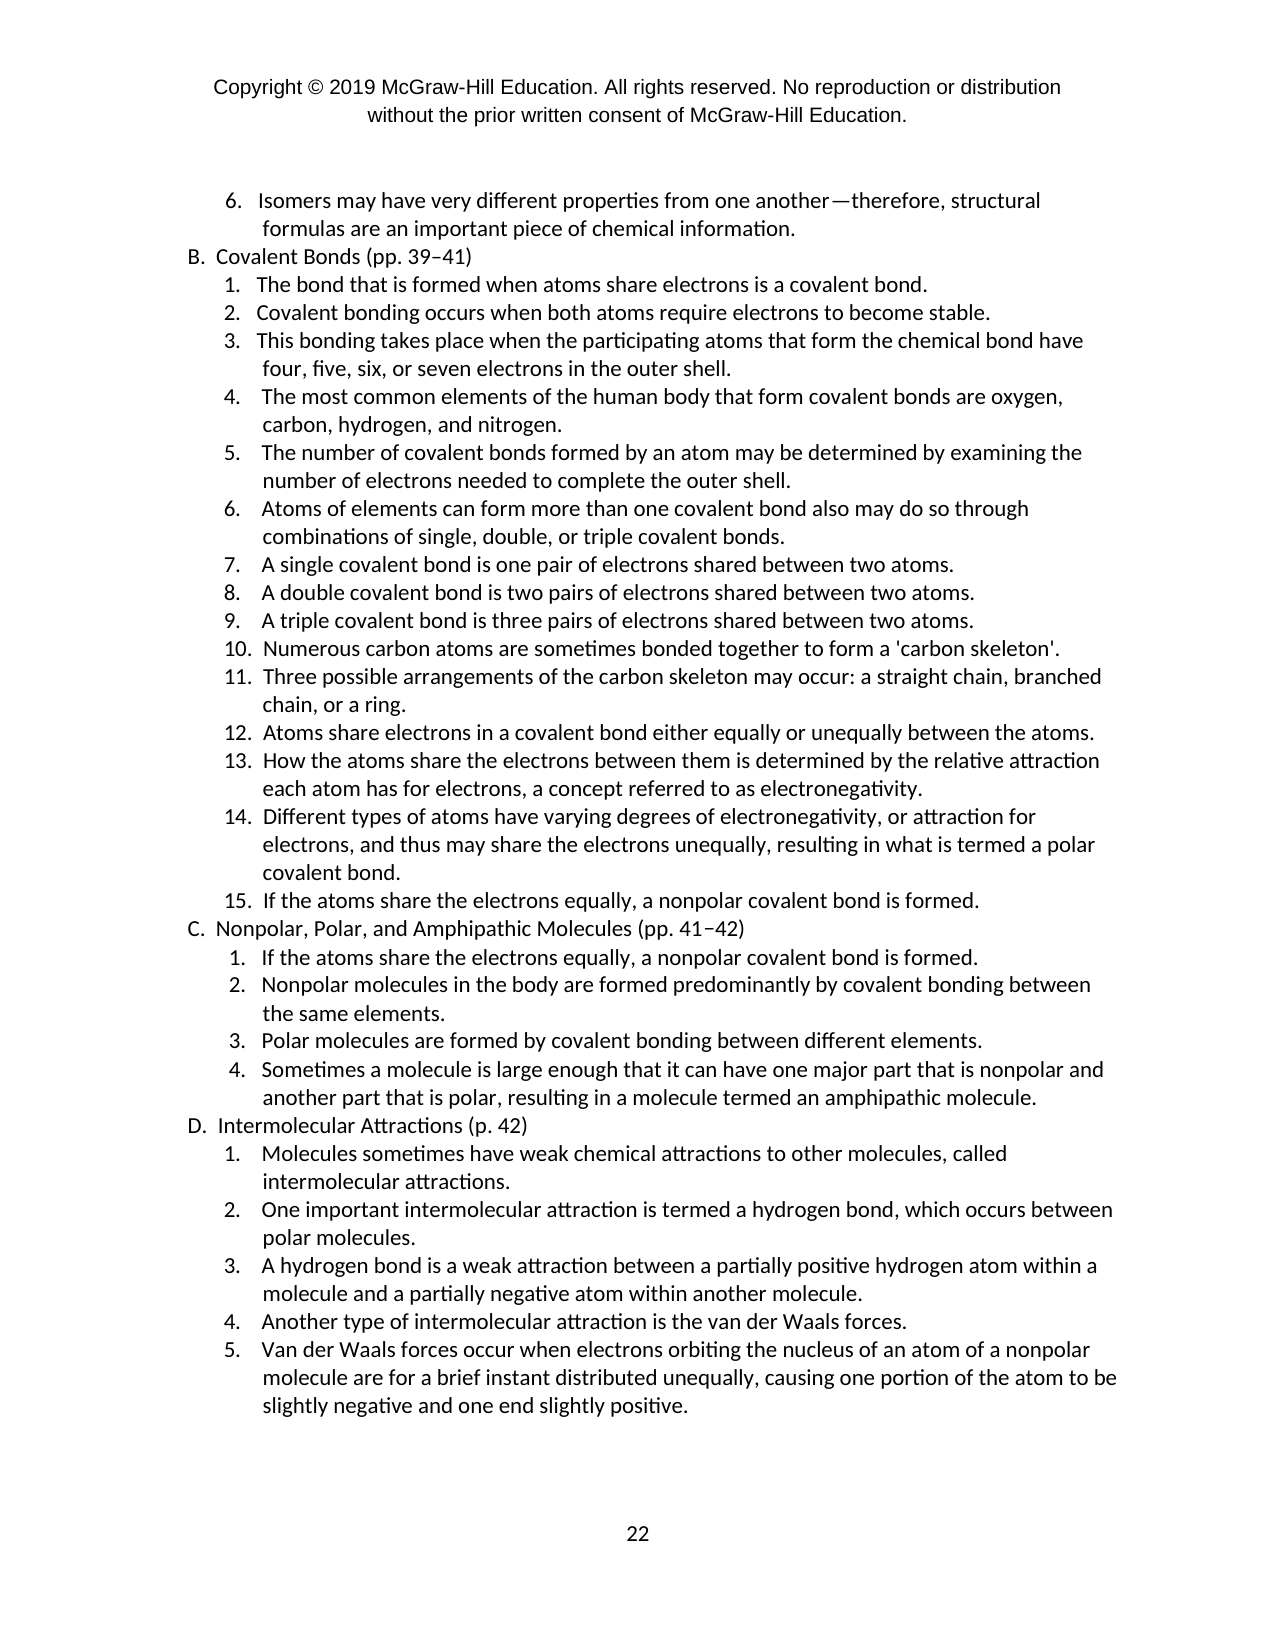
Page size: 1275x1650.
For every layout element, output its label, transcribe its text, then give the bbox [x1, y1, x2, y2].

text D. Intermolecular Attractions (p. 42) [187, 1111, 1125, 1139]
text 3. A hydrogen bond is a weak attraction between a partially positive hydrogen atom within a molecule and a partially negative atom within another molecule. [187, 1251, 1125, 1307]
text C. Nonpolar, Polar, and Amphipathic Molecules (pp. 41−42) [187, 914, 1125, 943]
text 15. If the atoms share the electrons equally, a nonpolar covalent bond is formed. [187, 887, 1125, 914]
text 3. Polar molecules are formed by covalent bonding between different elements. [187, 1027, 1125, 1055]
text 12. Atoms share electrons in a covalent bond either equally or unequally between the atoms. [187, 718, 1125, 746]
text 6. Atoms of elements can form more than one covalent bond also may do so through combinations of single, double, or triple covalent bonds. [187, 494, 1125, 550]
text 5. Van der Waals forces occur when electrons orbiting the nucleus of an atom of a nonpolar molecule are for a brief instant distributed unequally, causing one portion of the atom to be slightly negative and one end slightly positive. [187, 1335, 1125, 1419]
text 2. One important intermolecular attraction is termed a hydrogen bond, which occurs between polar molecules. [187, 1195, 1125, 1251]
text 5. The number of covalent bonds formed by an atom may be determined by examining the number of electrons needed to complete the outer shell. [187, 438, 1125, 494]
text 10. Numerous carbon atoms are sometimes bonded together to form a 'carbon skeleton'. [187, 634, 1125, 662]
text 6. Isomers may have very different properties from one another—therefore, structural formulas are an important piece of chemical information. [225, 186, 1125, 242]
text 13. How the atoms share the electrons between them is determined by the relative attraction each atom has for electrons, a concept referred to as electronegativity. [187, 746, 1125, 802]
text 3. This bonding takes place when the participating atoms that form the chemical bond have four, five, six, or seven electrons in the outer shell. [187, 326, 1125, 382]
text B. Covalent Bonds (pp. 39–41) [187, 242, 1125, 270]
text 4. Sometimes a molecule is large enough that it can have one major part that is nonpolar and another part that is polar, resulting in a molecule termed an amphipathic molecule. [187, 1055, 1125, 1111]
text 1. The bond that is formed when atoms share electrons is a covalent bond. [187, 270, 1125, 298]
text 4. Another type of intermolecular attraction is the van der Waals forces. [187, 1307, 1125, 1335]
text 7. A single covalent bond is one pair of electrons shared between two atoms. [187, 550, 1125, 578]
text 9. A triple covalent bond is three pairs of electrons shared between two atoms. [187, 606, 1125, 634]
text 1. Molecules sometimes have weak chemical attractions to other molecules, called intermolecular attractions. [187, 1139, 1125, 1195]
text 14. Different types of atoms have varying degrees of electronegativity, or attraction for electrons, and thus may share the electrons unequally, resulting in what is termed a polar covalent bond. [187, 802, 1125, 887]
text 1. If the atoms share the electrons equally, a nonpolar covalent bond is formed. [187, 943, 1125, 971]
text 2. Covalent bonding occurs when both atoms require electrons to become stable. [187, 298, 1125, 326]
text 2. Nonpolar molecules in the body are formed predominantly by covalent bonding between the same elements. [187, 971, 1125, 1027]
text 4. The most common elements of the human body that form covalent bonds are oxygen, carbon, hydrogen, and nitrogen. [187, 382, 1125, 438]
text 11. Three possible arrangements of the carbon skeleton may occur: a straight chain, branched chain, or a ring. [187, 662, 1125, 718]
text 8. A double covalent bond is two pairs of electrons shared between two atoms. [187, 578, 1125, 606]
